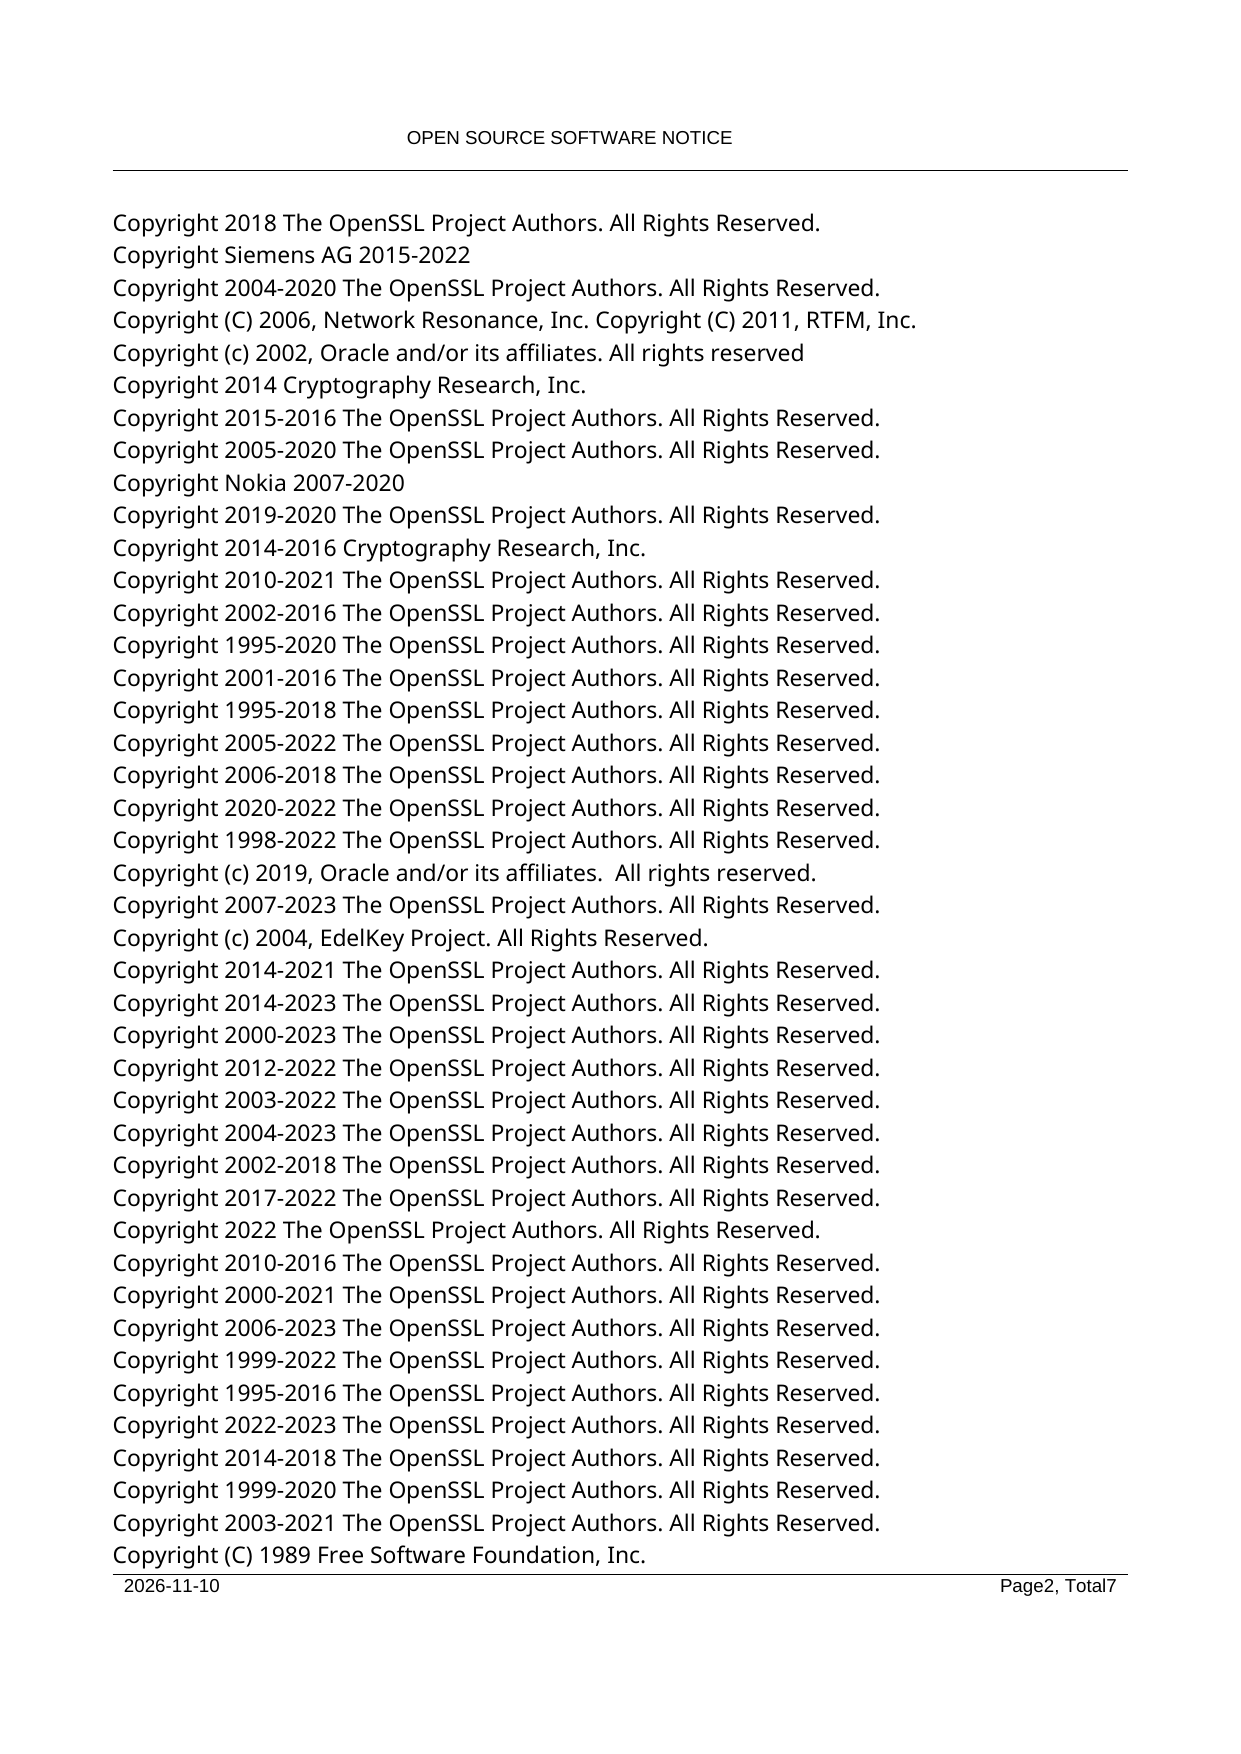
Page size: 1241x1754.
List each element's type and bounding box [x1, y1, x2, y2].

text [112, 206, 1128, 1571]
